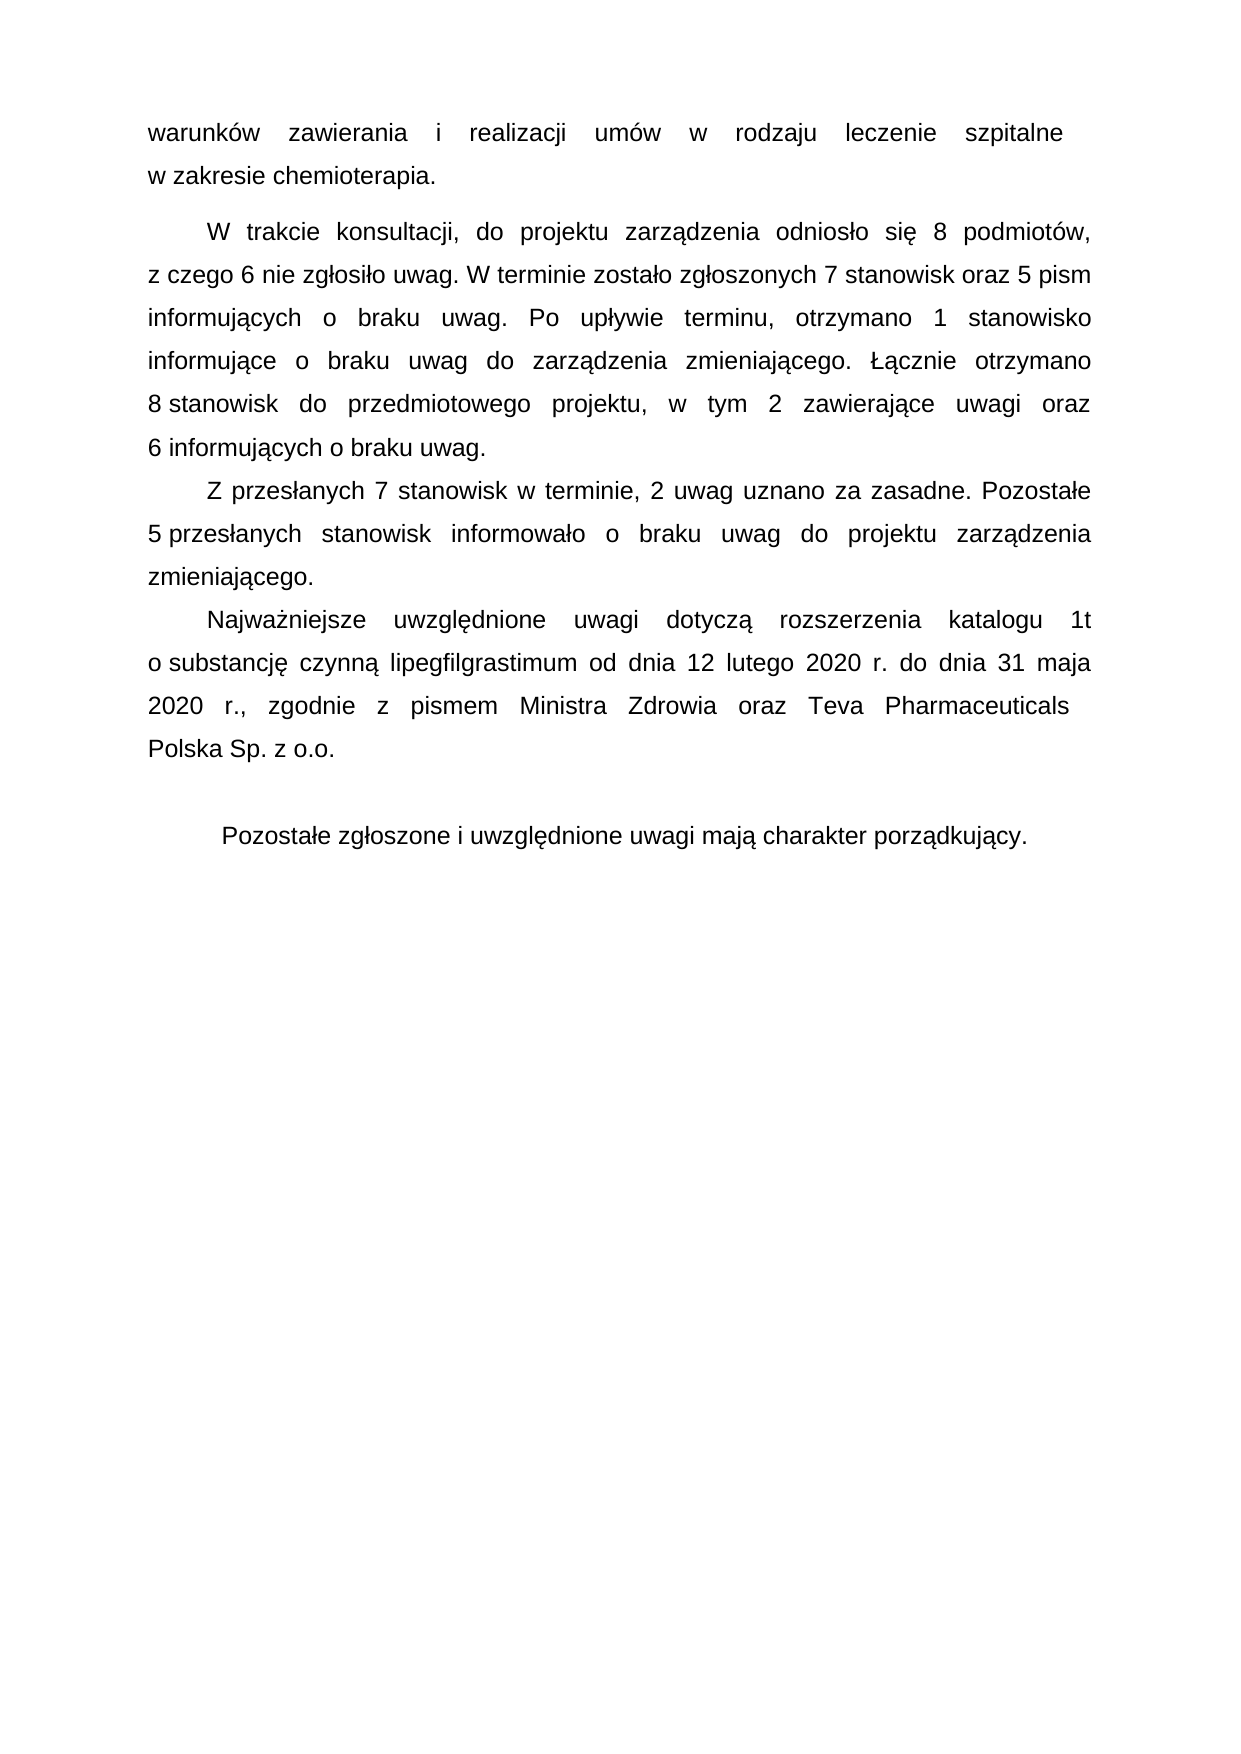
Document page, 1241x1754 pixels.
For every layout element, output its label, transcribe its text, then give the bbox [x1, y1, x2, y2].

text Z przesłanych 7 stanowisk w terminie, 2 uwag uznano za zasadne. Pozostałe 5 przesłanych stanowisk informowało o braku uwag do projektu zarządzenia zmieniającego. [148, 476, 1093, 591]
text Najważniejsze uwzględnione uwagi dotyczą rozszerzenia katalogu 1t o substancję czynną lipegfilgrastimum od dnia 12 lutego 2020 r. do dnia 31 maja 2020 r., zgodnie z pismem Ministra Zdrowia oraz Teva Pharmaceuticals Polska Sp. z o.o. [148, 605, 1093, 763]
text Pozostałe zgłoszone i uwzględnione uwagi mają charakter porządkujący. [148, 821, 1093, 849]
text W trakcie konsultacji, do projektu zarządzenia odniosło się 8 podmiotów, z czego 6 nie zgłosiło uwag. W terminie zostało zgłoszonych 7 stanowisk oraz 5 pism informujących o braku uwag. Po upływie terminu, otrzymano 1 stanowisko informujące o braku uwag do zarządzenia zmieniającego. Łącznie otrzymano 8 stanowisk do przedmiotowego projektu, w tym 2 zawierające uwagi oraz 6 informujących o braku uwag. [148, 217, 1093, 461]
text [148, 118, 1093, 190]
